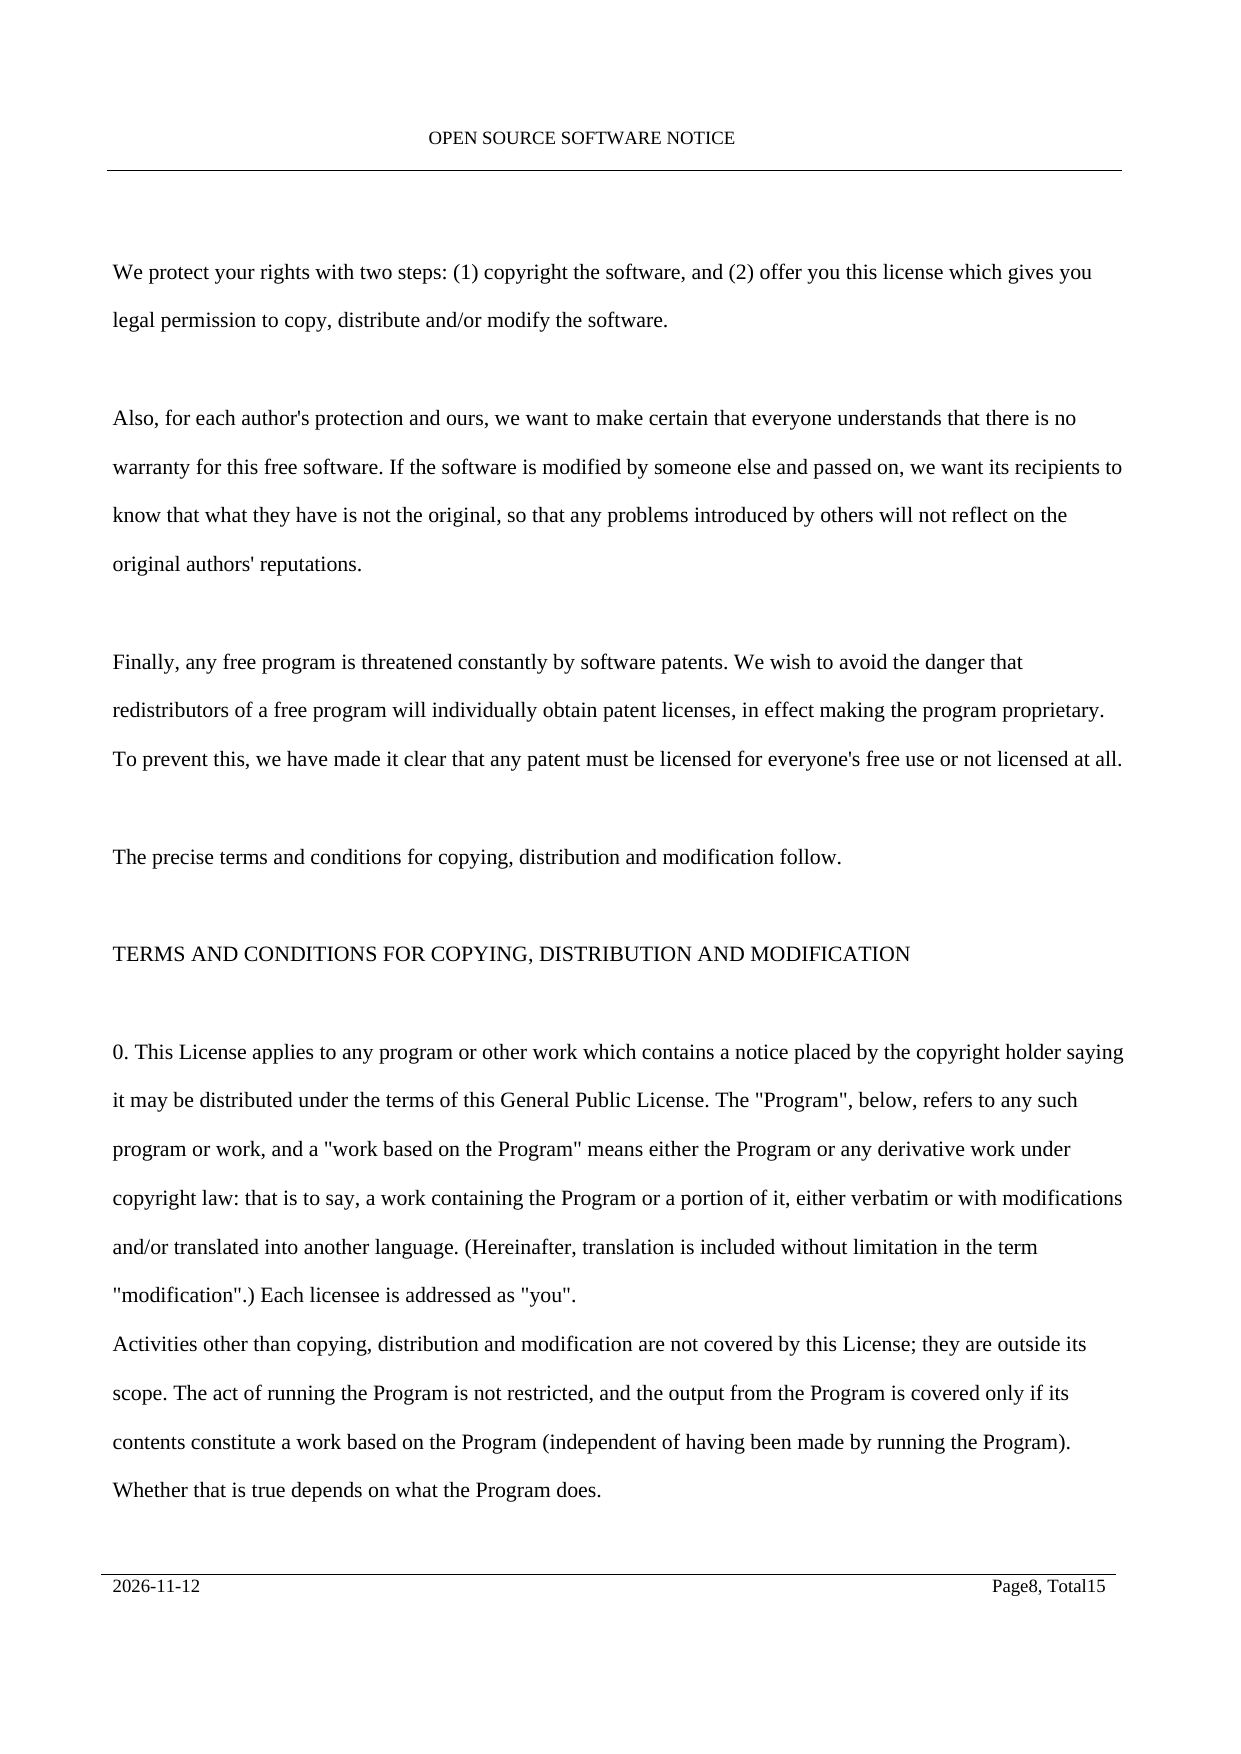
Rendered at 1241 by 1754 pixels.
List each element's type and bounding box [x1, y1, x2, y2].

text [112, 206, 1128, 1506]
